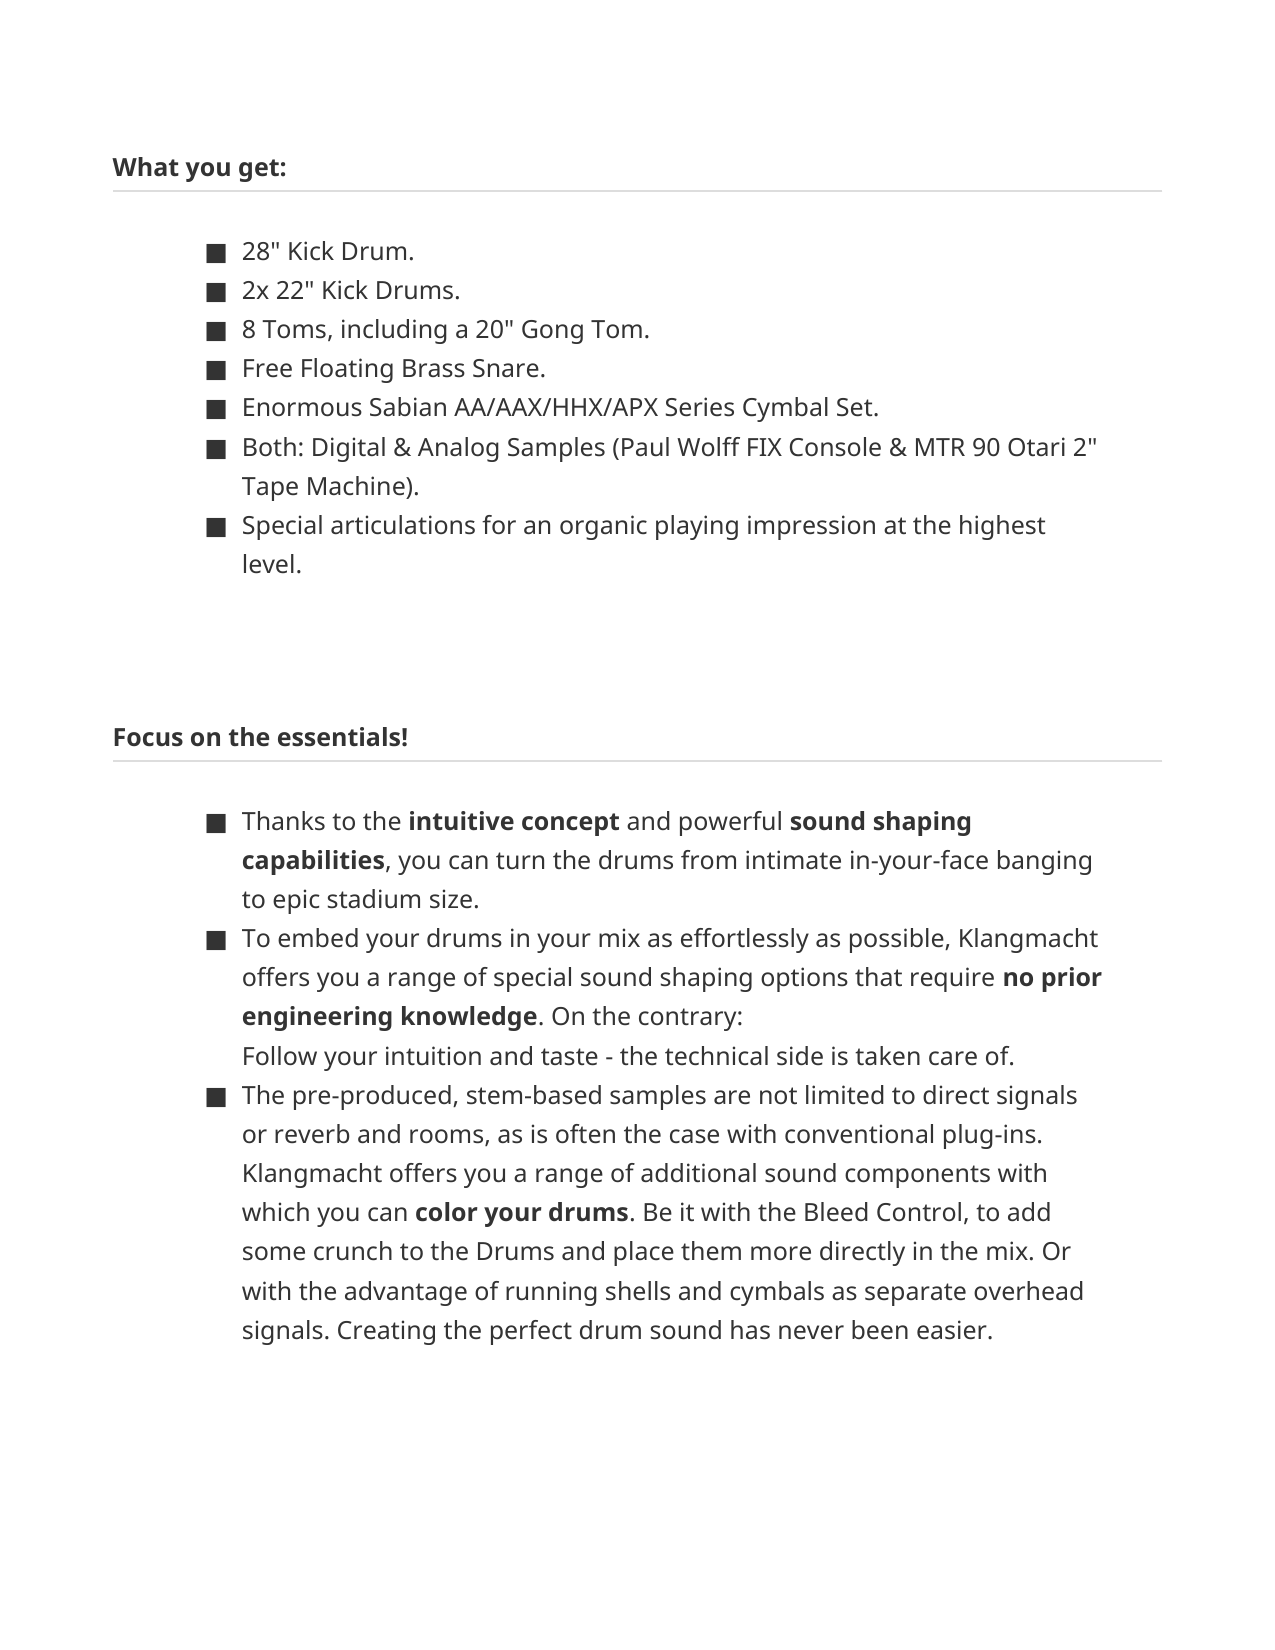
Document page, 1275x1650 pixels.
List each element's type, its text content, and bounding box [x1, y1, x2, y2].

list 28" Kick Drum. [204, 233, 1108, 267]
list Special articulations for an organic playing impression at the highest level. [204, 507, 1108, 581]
list The pre-produced, stem-based samples are not limited to direct signals or reverb and rooms, as is often the case with conventional plug-ins. Klangmacht offers you a range of additional sound components with which you can color your drums. Be it with the Bleed Control, to add some crunch to the Drums and place them more directly in the mix. Or with the advantage of running shells and cymbals as separate overhead signals. Creating the perfect drum sound has never been easier. [204, 1077, 1108, 1346]
subtitle What you get: [112, 150, 1162, 192]
list Both: Digital & Analog Samples (Paul Wolff FIX Console & MTR 90 Otari 2" Tape Machine). [204, 429, 1108, 502]
list 2x 22" Kick Drums. [204, 272, 1108, 307]
subtitle Focus on the essentials! [112, 720, 1162, 762]
list To embed your drums in your mix as effortlessly as possible, Klangmacht offers you a range of special sound shaping options that require no prior engineering knowledge. On the contrary: Follow your intuition and taste - the technical side is taken care of. [204, 921, 1108, 1072]
list 8 Toms, including a 20" Gong Tom. [204, 312, 1108, 346]
list Free Floating Brass Snare. [204, 351, 1108, 385]
list Enormous Sabian AA/AAX/HHX/APX Series Cymbal Set. [204, 390, 1108, 424]
list Thanks to the intuitive concept and powerful sound shaping capabilities, you can turn the drums from intimate in-your-face banging to epic stadium size. [204, 803, 1108, 916]
